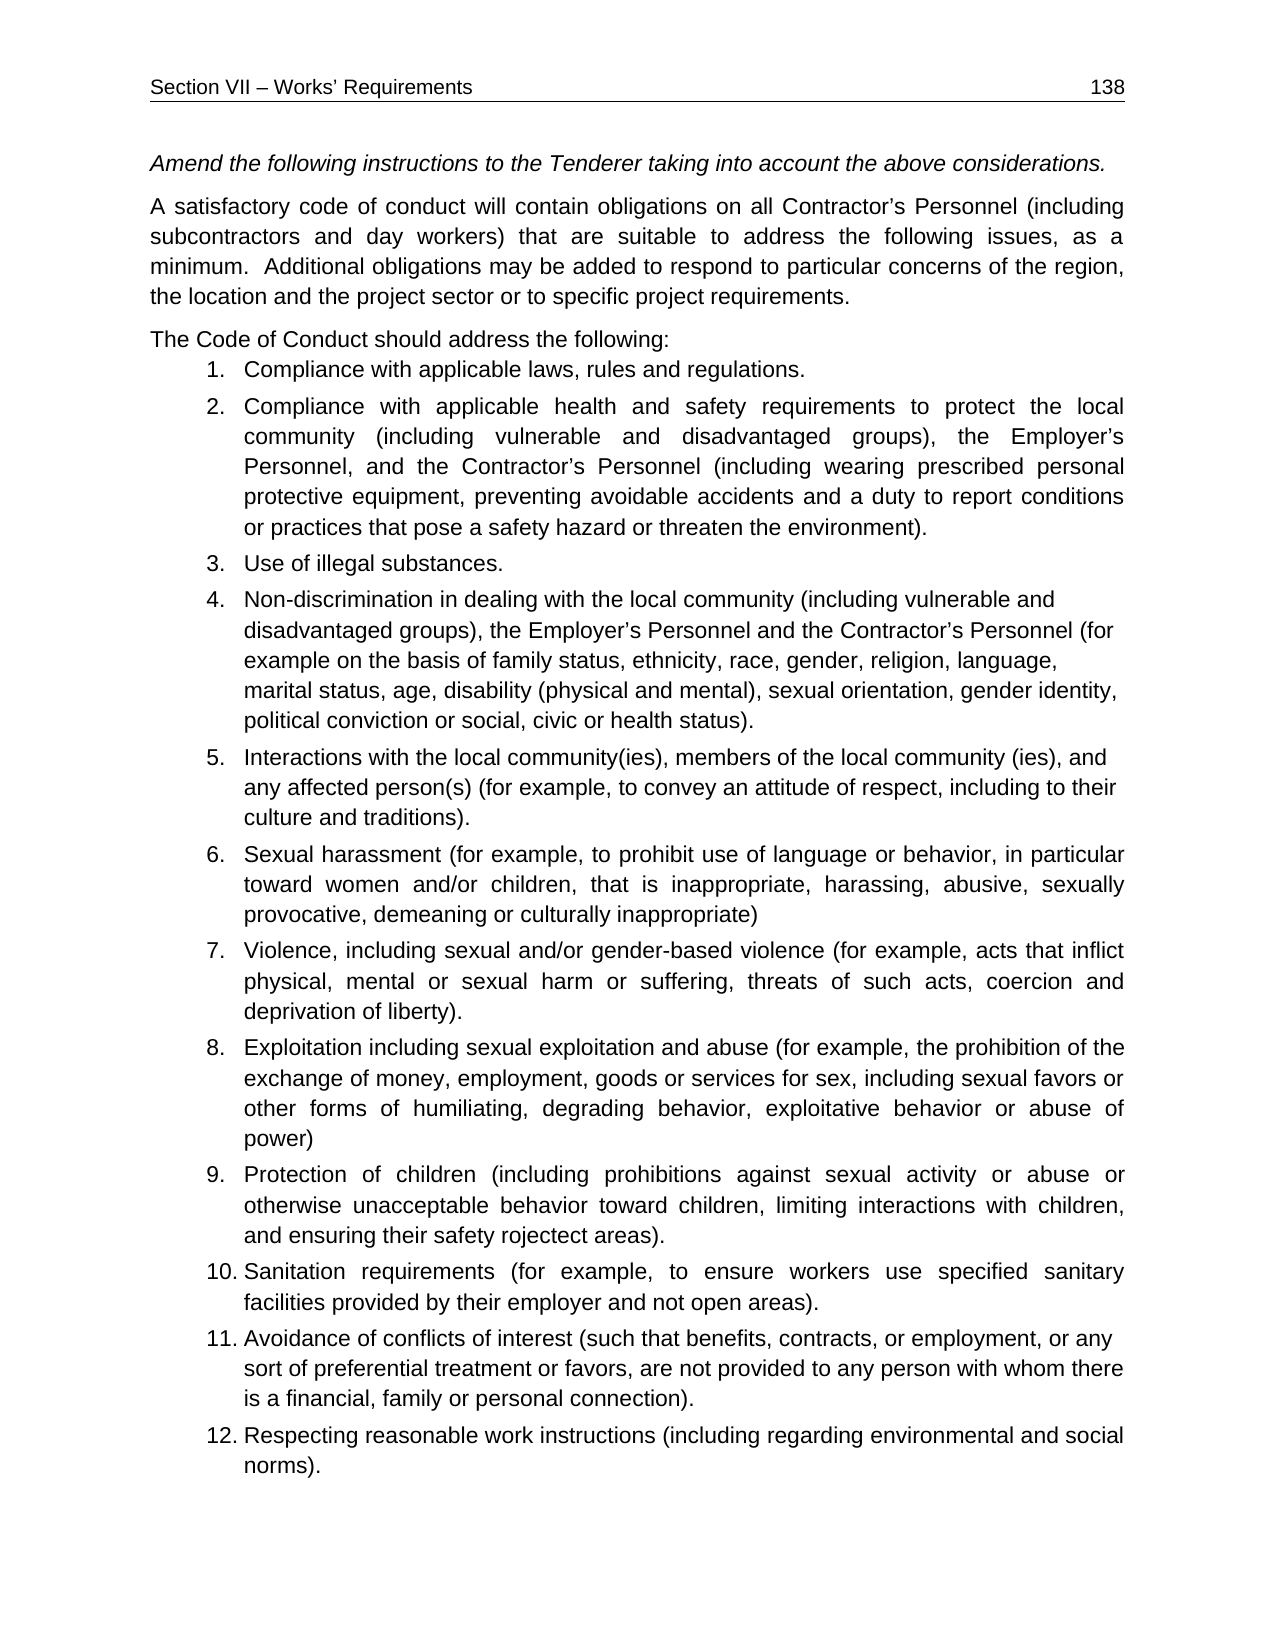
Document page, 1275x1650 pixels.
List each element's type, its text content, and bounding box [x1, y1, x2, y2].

list Compliance with applicable health and safety requirements to protect the local community (including vulnerable and disadvantaged groups), the Employer’s Personnel, and the Contractor’s Personnel (including wearing prescribed personal protective equipment, preventing avoidable accidents and a duty to report conditions or practices that pose a safety hazard or threaten the environment). [206, 393, 1125, 540]
list Sexual harassment (for example, to prohibit use of language or behavior, in particular toward women and/or children, that is inappropriate, harassing, abusive, sexually provocative, demeaning or culturally inappropriate) [206, 841, 1125, 927]
list Compliance with applicable laws, rules and regulations. [206, 356, 1125, 383]
text A satisfactory code of conduct will contain obligations on all Contractor’s Personnel (including subcontractors and day workers) that are suitable to address the following issues, as a minimum. Additional obligations may be added to respond to particular concerns of the region, the location and the project sector or to specific project requirements. [150, 193, 1125, 310]
list Exploitation including sexual exploitation and abuse (for example, the prohibition of the exchange of money, employment, goods or services for sex, including sexual favors or other forms of humiliating, degrading behavior, exploitative behavior or abuse of power) [206, 1034, 1125, 1151]
list Use of illegal substances. [206, 550, 1125, 576]
list Violence, including sexual and/or gender-based violence (for example, acts that inflict physical, mental or sexual harm or suffering, threats of such acts, coercion and deprivation of liberty). [206, 937, 1125, 1024]
list Interactions with the local community(ies), members of the local community (ies), and any affected person(s) (for example, to convey an attitude of respect, including to their culture and traditions). [206, 744, 1125, 831]
list Sanitation requirements (for example, to ensure workers use specified sanitary facilities provided by their employer and not open areas). [206, 1258, 1125, 1315]
list Respecting reasonable work instructions (including regarding environmental and social norms). [206, 1422, 1125, 1478]
text The Code of Conduct should address the following: [150, 326, 1125, 352]
list Avoidance of conflicts of interest (such that benefits, contracts, or employment, or any sort of preferential treatment or favors, are not provided to any person with whom there is a financial, family or personal connection). [206, 1325, 1125, 1412]
list Non-discrimination in dealing with the local community (including vulnerable and disadvantaged groups), the Employer’s Personnel and the Contractor’s Personnel (for example on the basis of family status, ethnicity, race, gender, religion, language, marital status, age, disability (physical and mental), sexual orientation, gender identity, political conviction or social, civic or health status). [206, 586, 1125, 734]
text Amend the following instructions to the Tenderer taking into account the above considerations. [150, 150, 1125, 176]
list Protection of children (including prohibitions against sexual activity or abuse or otherwise unacceptable behavior toward children, limiting interactions with children, and ensuring their safety rojectect areas). [206, 1161, 1125, 1248]
